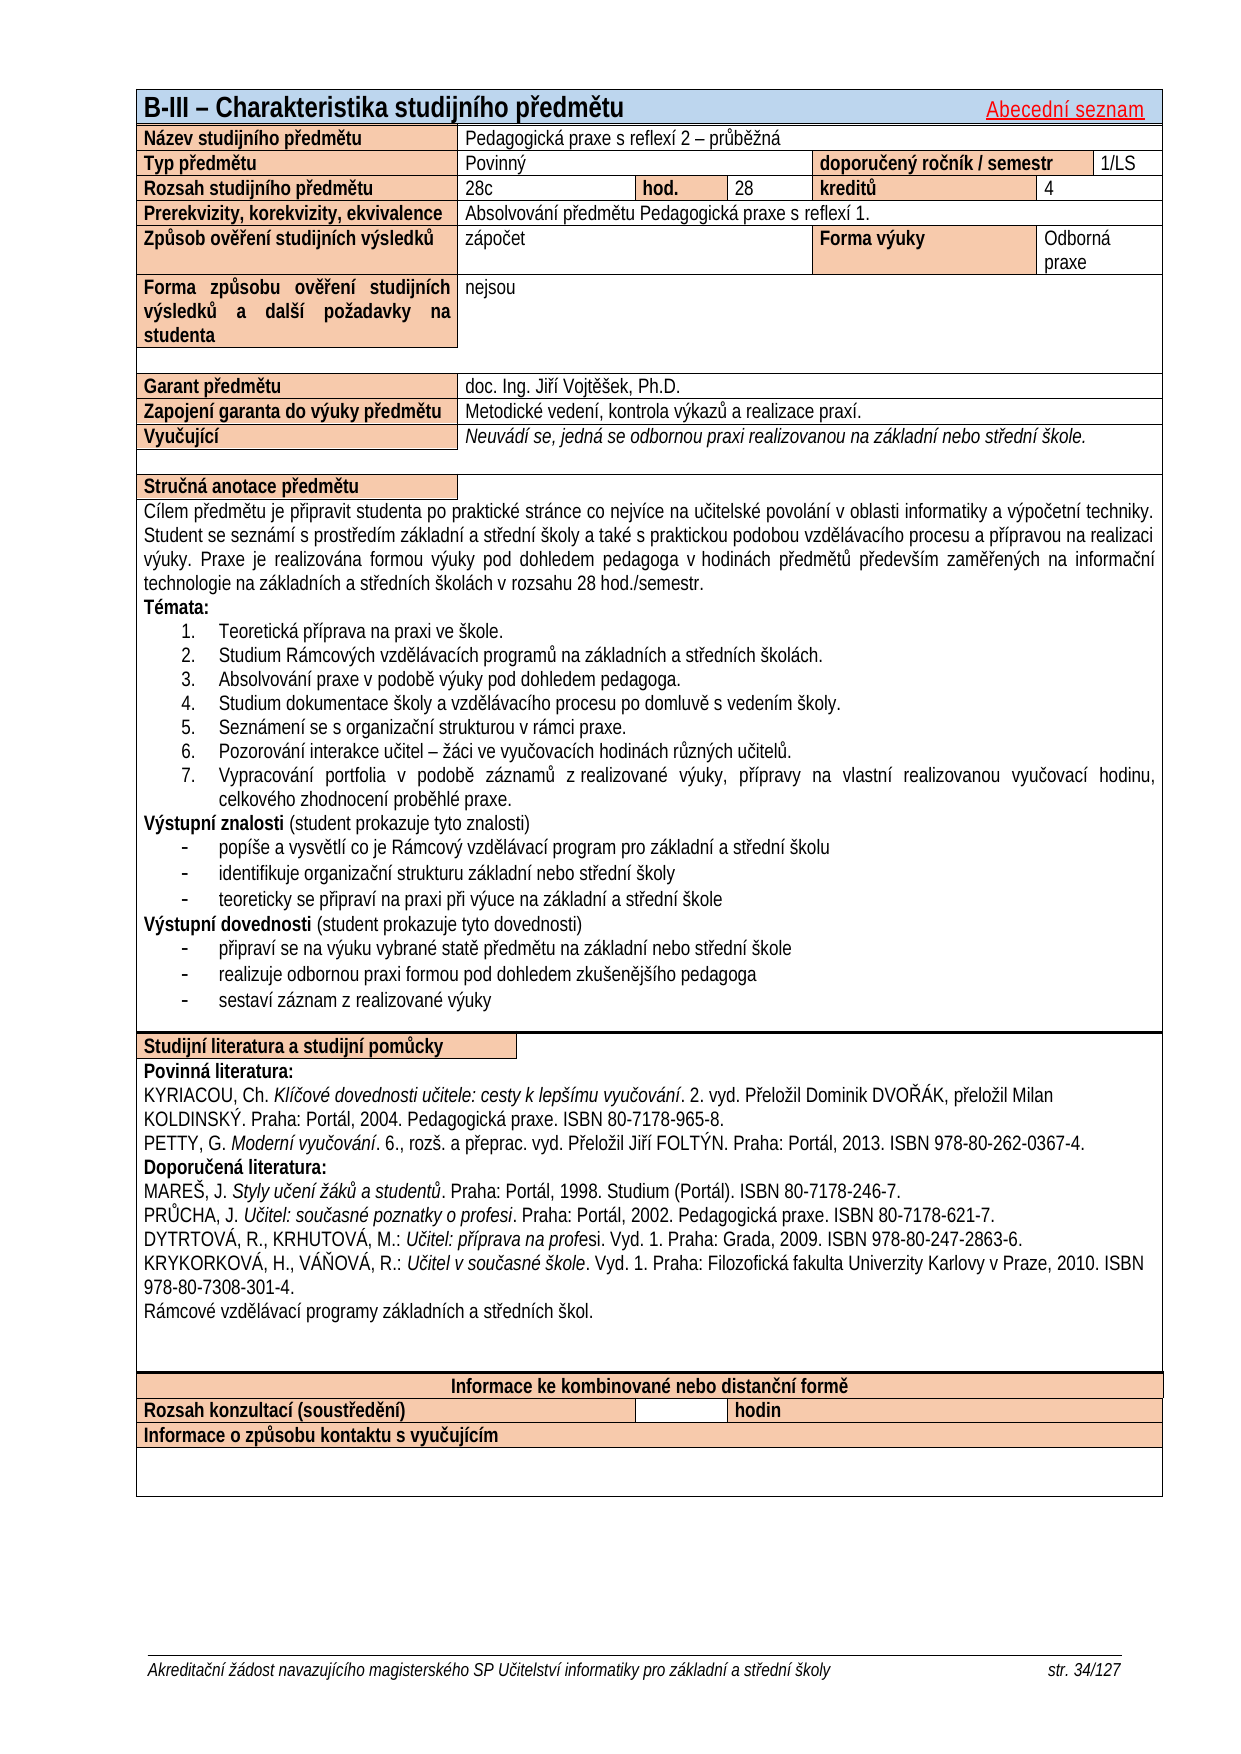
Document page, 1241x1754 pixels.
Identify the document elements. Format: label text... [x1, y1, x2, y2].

table_cell Forma způsobu ověření studijních výsledků a další požadavky na studenta [137, 275, 457, 347]
table_cell hod. [636, 176, 727, 200]
table_cell Odborná praxe [1037, 226, 1162, 274]
table_cell Metodické vedení, kontrola výkazů a realizace praxí. [458, 399, 1162, 423]
table_cell Prerekvizity, korekvizity, ekvivalence [137, 201, 457, 225]
table_cell Povinná literatura: KYRIACOU, Ch. Klíčové dovednosti učitele: cesty k lepšímu vyučování. 2. vyd. Přeložil Dominik DVOŘÁK, přeložil Milan KOLDINSKÝ. Praha: Portál, 2004. Pedagogická praxe. ISBN 80-7178-965-8. PETTY, G. Moderní vyučování. 6., rozš. a přeprac. vyd. Přeložil Jiří FOLTÝN. Praha: Portál, 2013. ISBN 978-80-262-0367-4. Doporučená literatura: MAREŠ, J. Styly učení žáků a studentů. Praha: Portál, 1998. Studium (Portál). ISBN 80-7178-246-7. PRŮCHA, J. Učitel: současné poznatky o profesi. Praha: Portál, 2002. Pedagogická praxe. ISBN 80-7178-621-7. DYTRTOVÁ, R., KRHUTOVÁ, M.: Učitel: příprava na profesi. Vyd. 1. Praha: Grada, 2009. ISBN 978-80-247-2863-6. KRYKORKOVÁ, H., VÁŇOVÁ, R.: Učitel v současné škole. Vyd. 1. Praha: Filozofická fakulta Univerzity Karlovy v Praze, 2010. ISBN 978-80-7308-301-4. Rámcové vzdělávací programy základních a středních škol. [137, 1058, 1162, 1371]
table_cell Informace o způsobu kontaktu s vyučujícím [137, 1423, 1162, 1447]
table_cell doc. Ing. Jiří Vojtěšek, Ph.D. [458, 374, 1162, 398]
table_cell Pedagogická praxe s reflexí 2 – průběžná [458, 126, 1162, 150]
table_cell 28c [458, 176, 635, 200]
table_cell Cílem předmětu je připravit studenta po praktické stránce co nejvíce na učitelské povolání v oblasti informatiky a výpočetní techniky. Student se seznámí s prostředím základní a střední školy a také s praktickou podobou vzdělávacího procesu a přípravou na realizaci výuky. Praxe je realizována formou výuky pod dohledem pedagoga v hodinách předmětů především zaměřených na informační technologie na základních a středních školách v rozsahu 28 hod./semestr. Témata: Teoretická příprava na praxi ve škole. Studium Rámcových vzdělávacích programů na základních a středních školách. Absolvování praxe v podobě výuky pod dohledem pedagoga. Studium dokumentace školy a vzdělávacího procesu po domluvě s vedením školy. Seznámení se s organizační strukturou v rámci praxe. Pozorování interakce učitel – žáci ve vyučovacích hodinách různých učitelů. Vypracování portfolia v podobě záznamů z realizované výuky, přípravy na vlastní realizovanou vyučovací hodinu, celkového zhodnocení proběhlé praxe. Výstupní znalosti (student prokazuje tyto znalosti) popíše a vysvětlí co je Rámcový vzdělávací program pro základní a střední školu identifikuje organizační strukturu základní nebo střední školy teoreticky se připraví na praxi při výuce na základní a střední škole Výstupní dovednosti (student prokazuje tyto dovednosti) připraví se na výuku vybrané statě předmětu na základní nebo střední škole realizuje odbornou praxi formou pod dohledem zkušenějšího pedagoga sestaví záznam z realizované výuky [137, 499, 1162, 1031]
table_cell Neuvádí se, jedná se odbornou praxi realizovanou na základní nebo střední škole. [458, 425, 1162, 448]
table_cell [137, 1448, 1162, 1496]
table_cell 1/LS [1094, 151, 1162, 175]
table_cell Vyučující [137, 425, 457, 448]
table_cell Název studijního předmětu [137, 126, 457, 150]
table_cell hodin [728, 1399, 1162, 1422]
table_cell [137, 449, 1162, 473]
table_cell Zapojení garanta do výuky předmětu [137, 399, 457, 423]
table_cell [458, 475, 1162, 498]
table_cell zápočet [458, 226, 812, 274]
table_cell 28 [728, 176, 812, 200]
table_cell Absolvování předmětu Pedagogická praxe s reflexí 1. [458, 201, 1162, 225]
table_cell [636, 1399, 727, 1422]
table_cell doporučený ročník / semestr [813, 151, 1093, 175]
table_cell Povinný [458, 151, 812, 175]
table_cell Typ předmětu [137, 151, 457, 175]
table_cell Způsob ověření studijních výsledků [137, 226, 457, 274]
table_cell kreditů [813, 176, 1036, 200]
table_cell Studijní literatura a studijní pomůcky [137, 1034, 516, 1058]
table_cell Rozsah studijního předmětu [137, 176, 457, 200]
table_cell nejsou [458, 275, 1162, 347]
table_cell Rozsah konzultací (soustředění) [137, 1399, 635, 1422]
table_cell [517, 1034, 1162, 1058]
table_cell Garant předmětu [137, 374, 457, 398]
table_header B-III – Charakteristika studijního předmětu Abecední seznam [137, 90, 1162, 123]
table_cell [137, 347, 1162, 373]
table_cell Forma výuky [813, 226, 1036, 274]
table_cell 4 [1037, 176, 1162, 200]
table_cell Stručná anotace předmětu [137, 475, 457, 498]
table_cell Informace ke kombinované nebo distanční formě [137, 1374, 1163, 1398]
